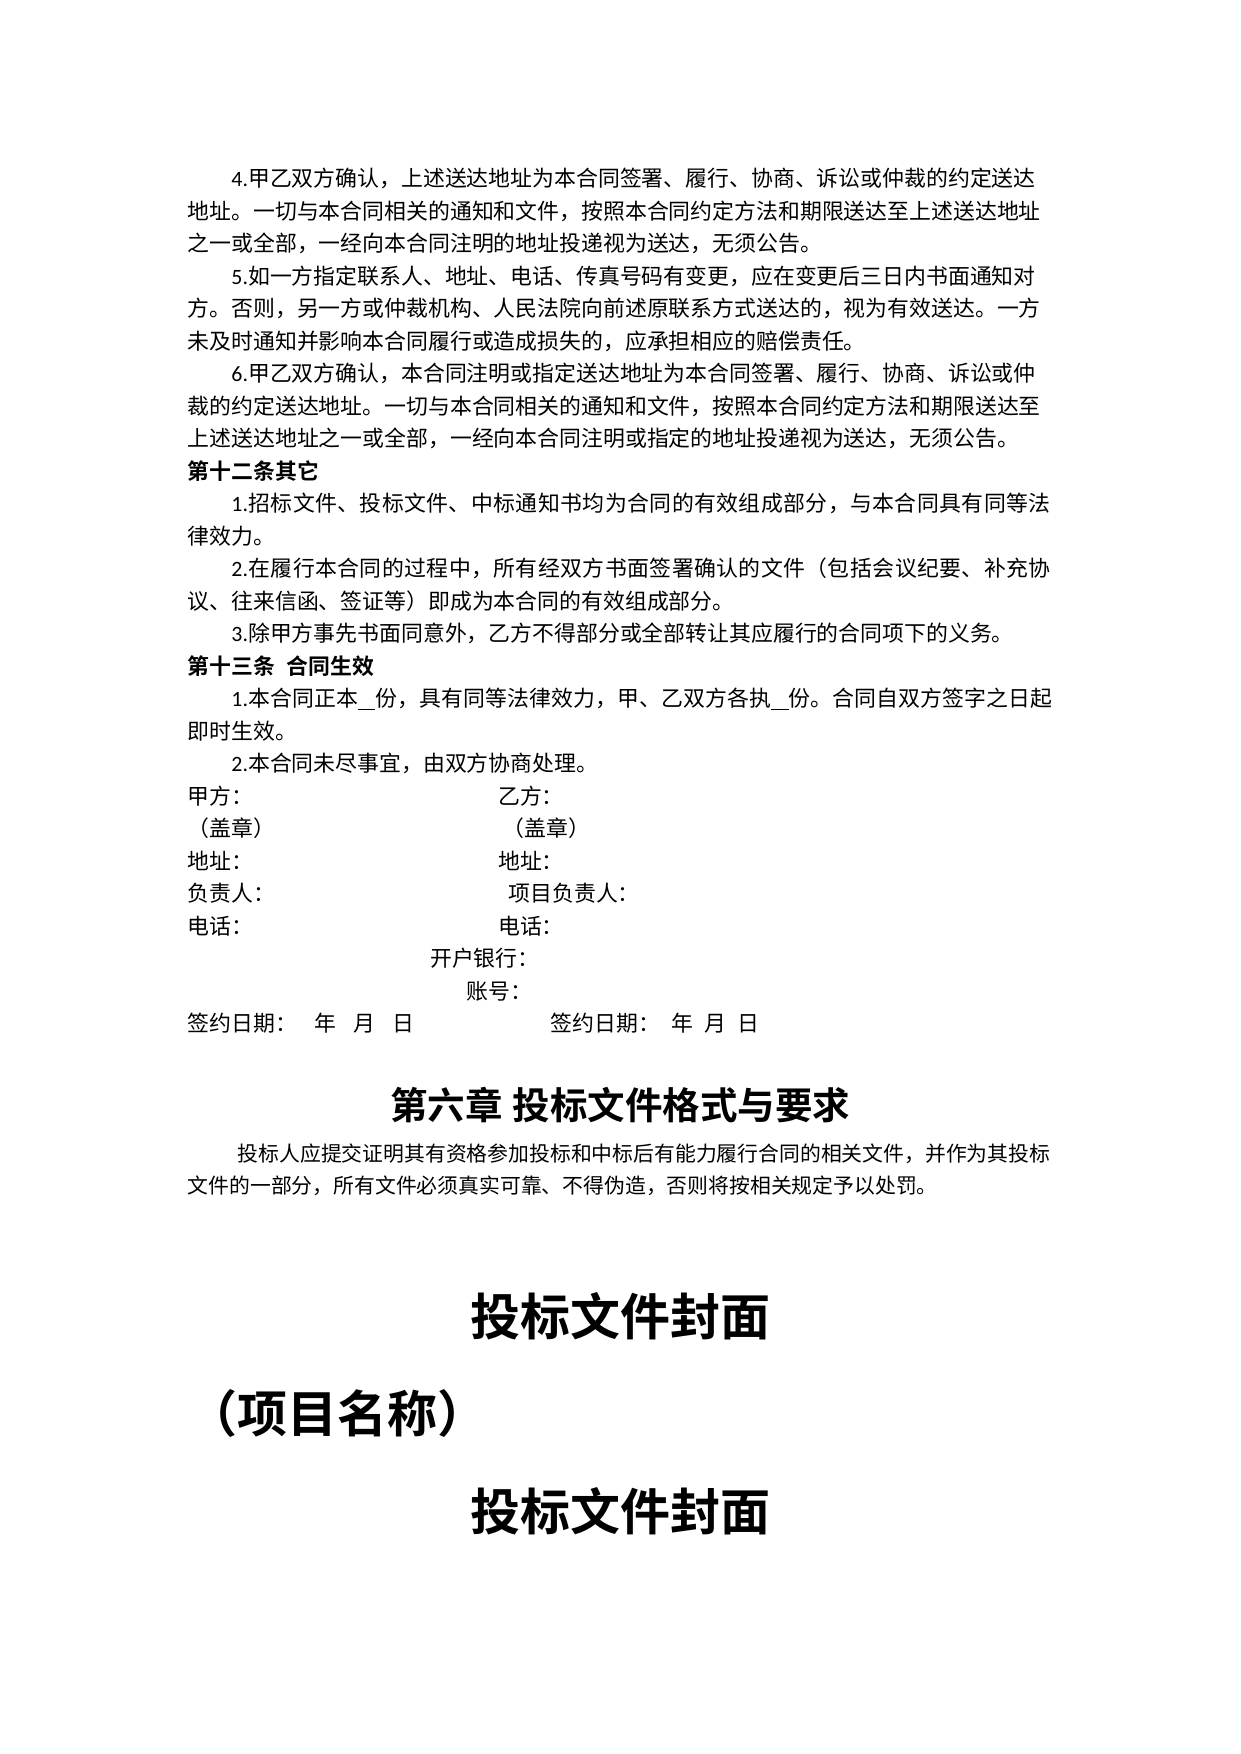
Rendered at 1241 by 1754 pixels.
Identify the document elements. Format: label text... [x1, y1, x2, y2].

text 1.本合同正本 份，具有同等法律效力，甲、乙双方各执 份。合同自双方签字之日起即时生效。 [187, 682, 1053, 747]
text 6.甲乙双方确认，本合同注明或指定送达地址为本合同签署、履行、协商、诉讼或仲裁的约定送达地址。一切与本合同相关的通知和文件，按照本合同约定方法和期限送达至上述送达地址之一或全部，一经向本合同注明或指定的地址投递视为送达，无须公告。 [187, 357, 1053, 454]
text 账号： [187, 974, 1053, 1007]
text 开户银行： [187, 942, 1053, 974]
text 签约日期： 年 月 日 签约日期： 年 月 日 [187, 1007, 1053, 1039]
text 地址： 地址： [187, 844, 1053, 877]
text （项目名称） [187, 1364, 1053, 1462]
text （盖章） （盖章） [187, 812, 1053, 844]
text 投标文件封面 [187, 1267, 1053, 1364]
text 4.甲乙双方确认，上述送达地址为本合同签署、履行、协商、诉讼或仲裁的约定送达地址。一切与本合同相关的通知和文件，按照本合同约定方法和期限送达至上述送达地址之一或全部，一经向本合同注明的地址投递视为送达，无须公告。 [187, 162, 1053, 259]
text 甲方： 乙方： [187, 779, 1053, 812]
text 负责人： 项目负责人： [187, 877, 1053, 909]
text 2.在履行本合同的过程中，所有经双方书面签署确认的文件（包括会议纪要、补充协议、往来信函、签证等）即成为本合同的有效组成部分。 [187, 552, 1053, 617]
text 电话： 电话： [187, 909, 1053, 942]
text 1.招标文件、投标文件、中标通知书均为合同的有效组成部分，与本合同具有同等法律效力。 [187, 487, 1053, 552]
text 第十二条其它 [187, 454, 1053, 487]
text 投标人应提交证明其有资格参加投标和中标后有能力履行合同的相关文件，并作为其投标文件的一部分，所有文件必须真实可靠、不得伪造，否则将按相关规定予以处罚。 [187, 1137, 1053, 1202]
text 3.除甲方事先书面同意外，乙方不得部分或全部转让其应履行的合同项下的义务。 [187, 617, 1053, 649]
text 第六章 投标文件格式与要求 [187, 1072, 1053, 1137]
text 第十三条 合同生效 [187, 649, 1053, 682]
text 2.本合同未尽事宜，由双方协商处理。 [187, 747, 1053, 779]
text 5.如一方指定联系人、地址、电话、传真号码有变更，应在变更后三日内书面通知对方。否则，另一方或仲裁机构、人民法院向前述原联系方式送达的，视为有效送达。一方未及时通知并影响本合同履行或造成损失的，应承担相应的赔偿责任。 [187, 259, 1053, 357]
text 投标文件封面 [187, 1462, 1053, 1559]
